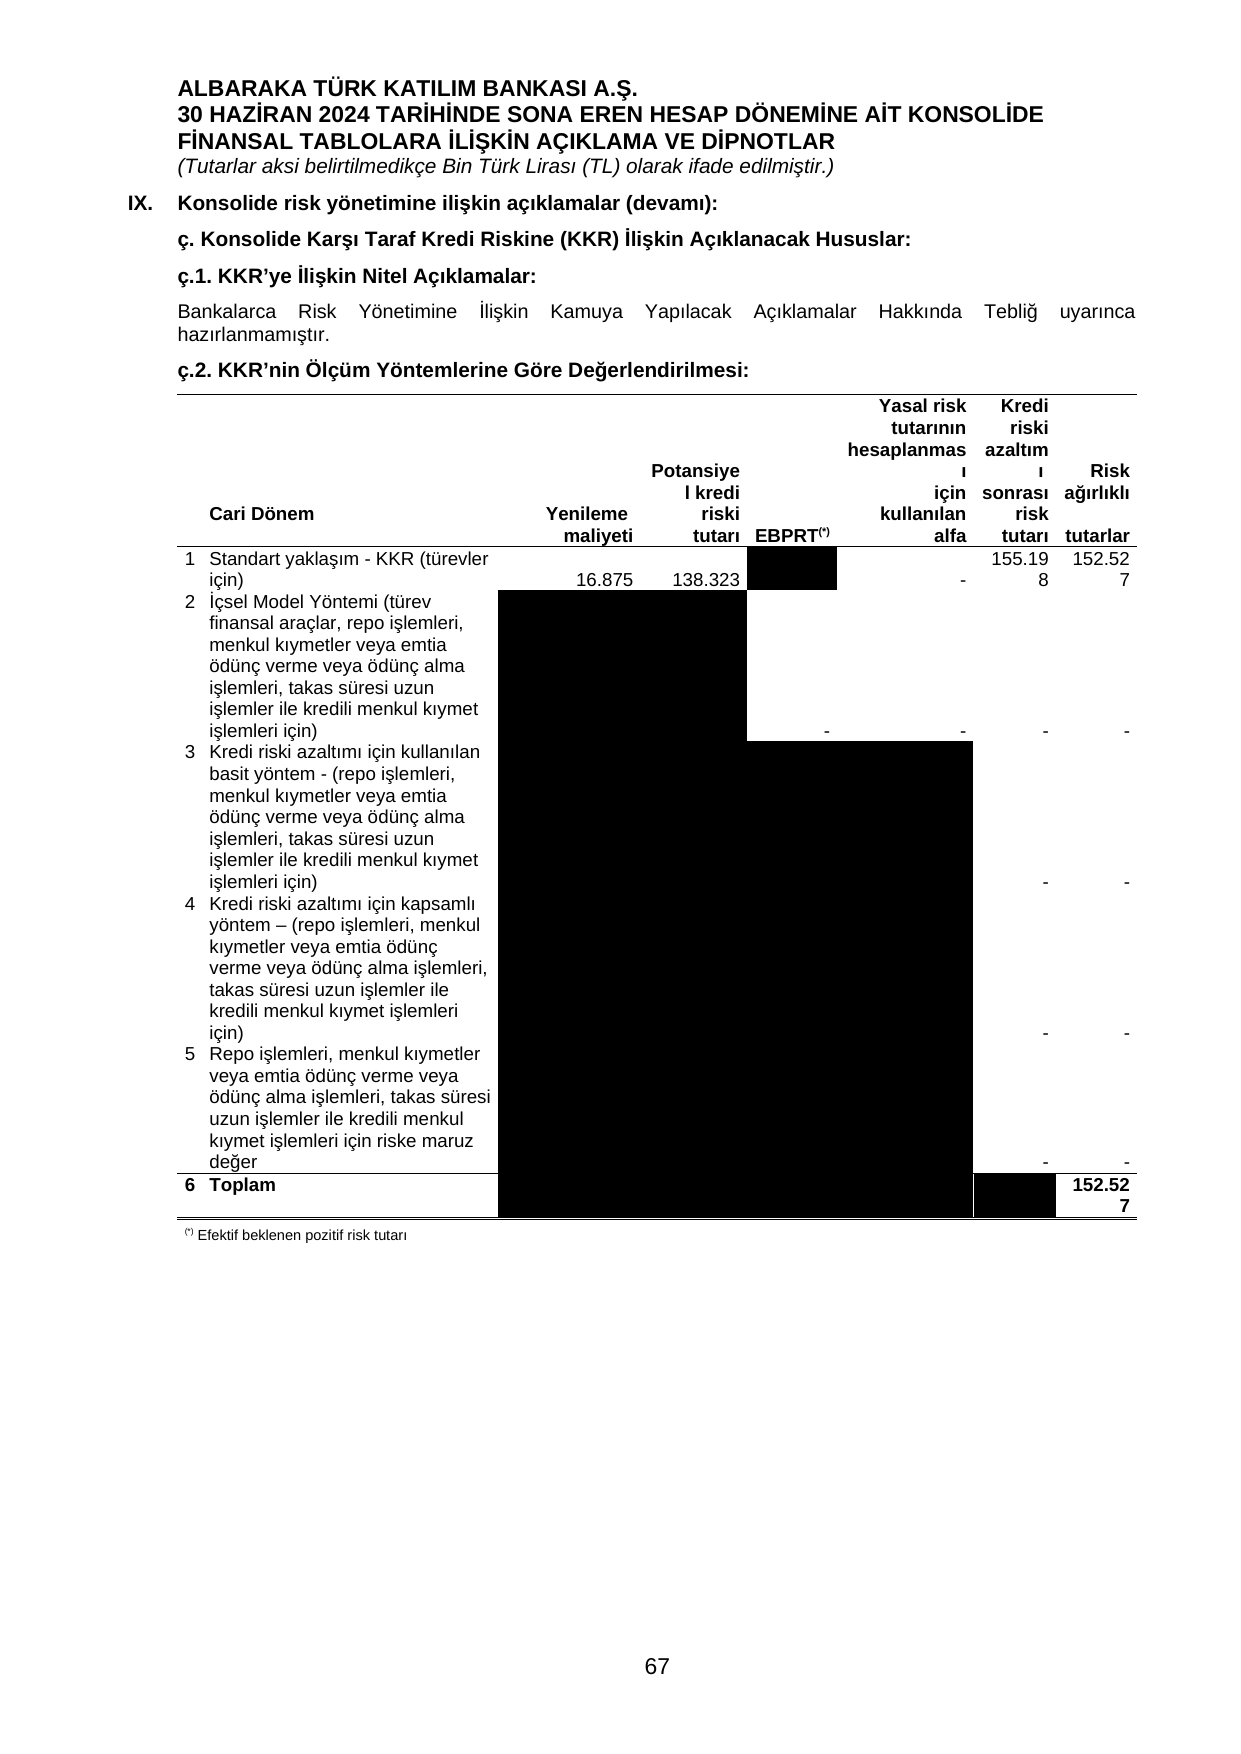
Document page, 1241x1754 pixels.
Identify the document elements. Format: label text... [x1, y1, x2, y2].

text ç. Konsolide Karşı Taraf Kredi Riskine (KKR) İlişkin Açıklanacak Hususlar: [177, 227, 1137, 251]
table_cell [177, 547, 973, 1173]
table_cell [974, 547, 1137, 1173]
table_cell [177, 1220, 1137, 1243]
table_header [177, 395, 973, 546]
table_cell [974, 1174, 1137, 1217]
text IX. Konsolide risk yönetimine ilişkin açıklamalar (devamı): [128, 191, 1137, 214]
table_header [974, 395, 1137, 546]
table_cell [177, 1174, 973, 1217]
text ç.2. KKR’nin Ölçüm Yöntemlerine Göre Değerlendirilmesi: [177, 358, 1137, 382]
text Bankalarca Risk Yönetimine İlişkin Kamuya Yapılacak Açıklamalar Hakkında Tebliğ uyarınca hazırlanmamıştır. [177, 300, 1137, 345]
text ç.1. KKR’ye İlişkin Nitel Açıklamalar: [177, 263, 1137, 287]
